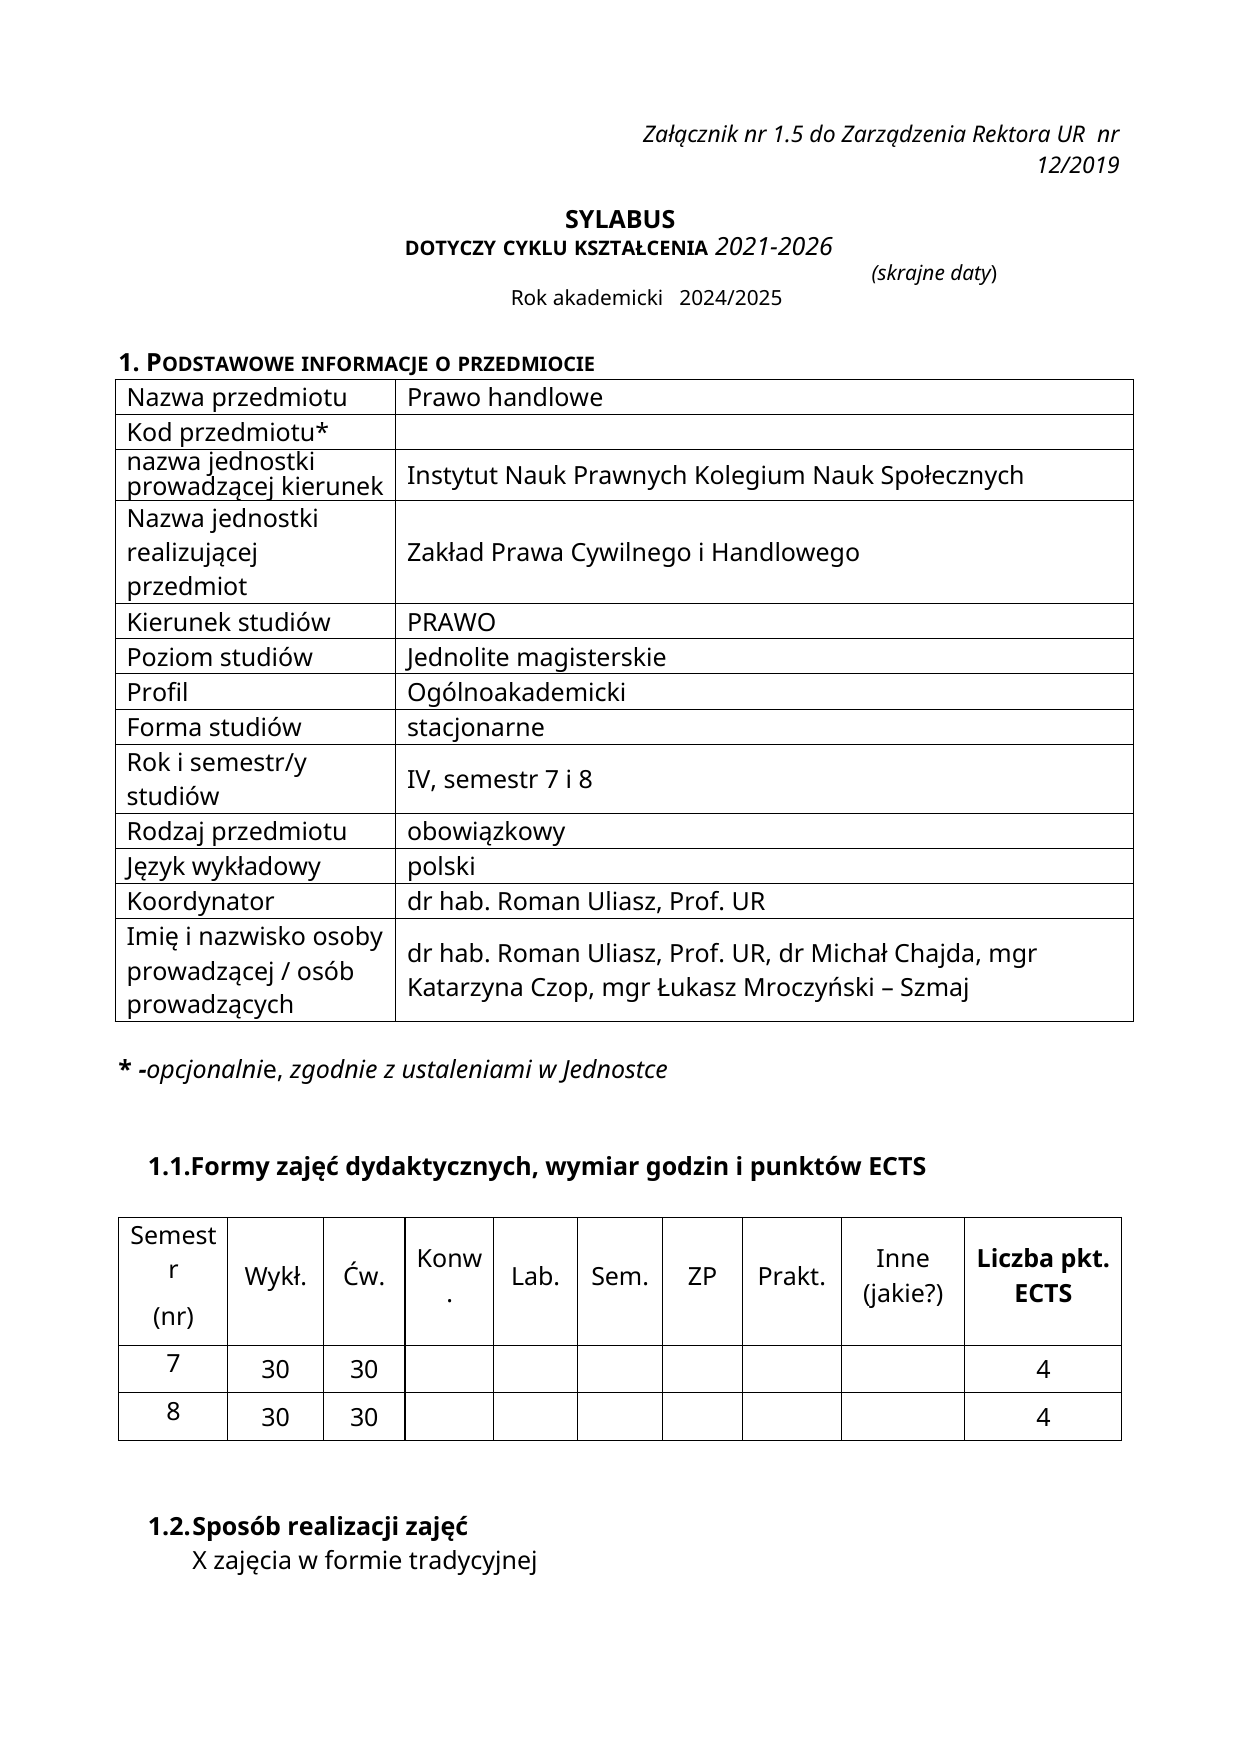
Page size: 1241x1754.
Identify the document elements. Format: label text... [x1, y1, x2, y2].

table_cell Rok i semestr/y studiów [116, 745, 395, 813]
table_header Prakt. [743, 1218, 841, 1345]
table_cell [494, 1346, 577, 1392]
table_header Liczba pkt. ECTS [965, 1218, 1121, 1345]
table_cell Zakład Prawa Cywilnego i Handlowego [396, 501, 1133, 603]
table_cell dr hab. Roman Uliasz, Prof. UR, dr Michał Chajda, mgr Katarzyna Czop, mgr Łukasz Mroczyński – Szmaj [396, 919, 1133, 1021]
table_cell [743, 1346, 841, 1392]
table_header Wykł. [228, 1218, 323, 1345]
table_cell Język wykładowy [116, 849, 395, 883]
table_cell stacjonarne [396, 710, 1133, 743]
table_cell Poziom studiów [116, 639, 395, 673]
table_header Lab. [494, 1218, 577, 1345]
table_cell 8 [119, 1393, 227, 1439]
text (skrajne daty) [118, 261, 1122, 286]
table_cell obowiązkowy [396, 814, 1133, 848]
table_cell [578, 1393, 662, 1439]
text Załącznik nr 1.5 do Zarządzenia Rektora UR nr 12/2019 [118, 118, 1122, 181]
text 1. Podstawowe informacje o przedmiocie [118, 344, 1122, 379]
table_cell 30 [324, 1393, 404, 1439]
table_cell 4 [965, 1393, 1121, 1439]
table_cell 30 [324, 1346, 404, 1392]
table_cell [494, 1393, 577, 1439]
table_cell [842, 1393, 964, 1439]
text 1.1.Formy zajęć dydaktycznych, wymiar godzin i punktów ECTS [148, 1149, 1122, 1183]
table_cell Jednolite magisterskie [396, 639, 1133, 673]
table_header ZP [663, 1218, 742, 1345]
table_cell 7 [119, 1346, 227, 1392]
table_header Sem. [578, 1218, 662, 1345]
table_cell [663, 1346, 742, 1392]
table_cell 30 [228, 1393, 323, 1439]
table_cell Imię i nazwisko osoby prowadzącej / osób prowadzących [116, 919, 395, 1021]
table_cell dr hab. Roman Uliasz, Prof. UR [396, 884, 1133, 918]
table_cell polski [396, 849, 1133, 883]
table_header Inne (jakie?) [842, 1218, 964, 1345]
table_cell IV, semestr 7 i 8 [396, 745, 1133, 813]
table_header Konw. [406, 1218, 493, 1345]
table_cell nazwa jednostki prowadzącej kierunek [116, 450, 395, 500]
text * -opcjonalnie, zgodnie z ustaleniami w Jednostce [118, 1051, 1122, 1086]
table_cell Nazwa jednostki realizującej przedmiot [116, 501, 395, 603]
table_cell Rodzaj przedmiotu [116, 814, 395, 848]
table_cell [578, 1346, 662, 1392]
table_cell Profil [116, 674, 395, 708]
table_cell [842, 1346, 964, 1392]
table_cell Koordynator [116, 884, 395, 918]
table_cell Kierunek studiów [116, 604, 395, 638]
table_cell Ogólnoakademicki [396, 674, 1133, 708]
table_cell 4 [965, 1346, 1121, 1392]
table_cell [406, 1346, 493, 1392]
table_cell 30 [228, 1346, 323, 1392]
table_cell [663, 1393, 742, 1439]
table_header Prawo handlowe [396, 380, 1133, 414]
text Rok akademicki 2024/2025 [118, 286, 1122, 311]
text SYLABUS [118, 201, 1122, 236]
table_cell Instytut Nauk Prawnych Kolegium Nauk Społecznych [396, 450, 1133, 500]
table_cell [396, 415, 1133, 449]
table_header Ćw. [324, 1218, 404, 1345]
table_cell Kod przedmiotu* [116, 415, 395, 449]
table_cell PRAWO [396, 604, 1133, 638]
table_header Nazwa przedmiotu [116, 380, 395, 414]
text X zajęcia w formie tradycyjnej [192, 1543, 1122, 1577]
text 1.2. Sposób realizacji zajęć [148, 1509, 1122, 1543]
table_cell Forma studiów [116, 710, 395, 743]
text dotyczy cyklu kształcenia 2021-2026 [118, 236, 1122, 261]
table_header Semestr (nr) [119, 1218, 227, 1345]
table_cell [743, 1393, 841, 1439]
table_cell [406, 1393, 493, 1439]
